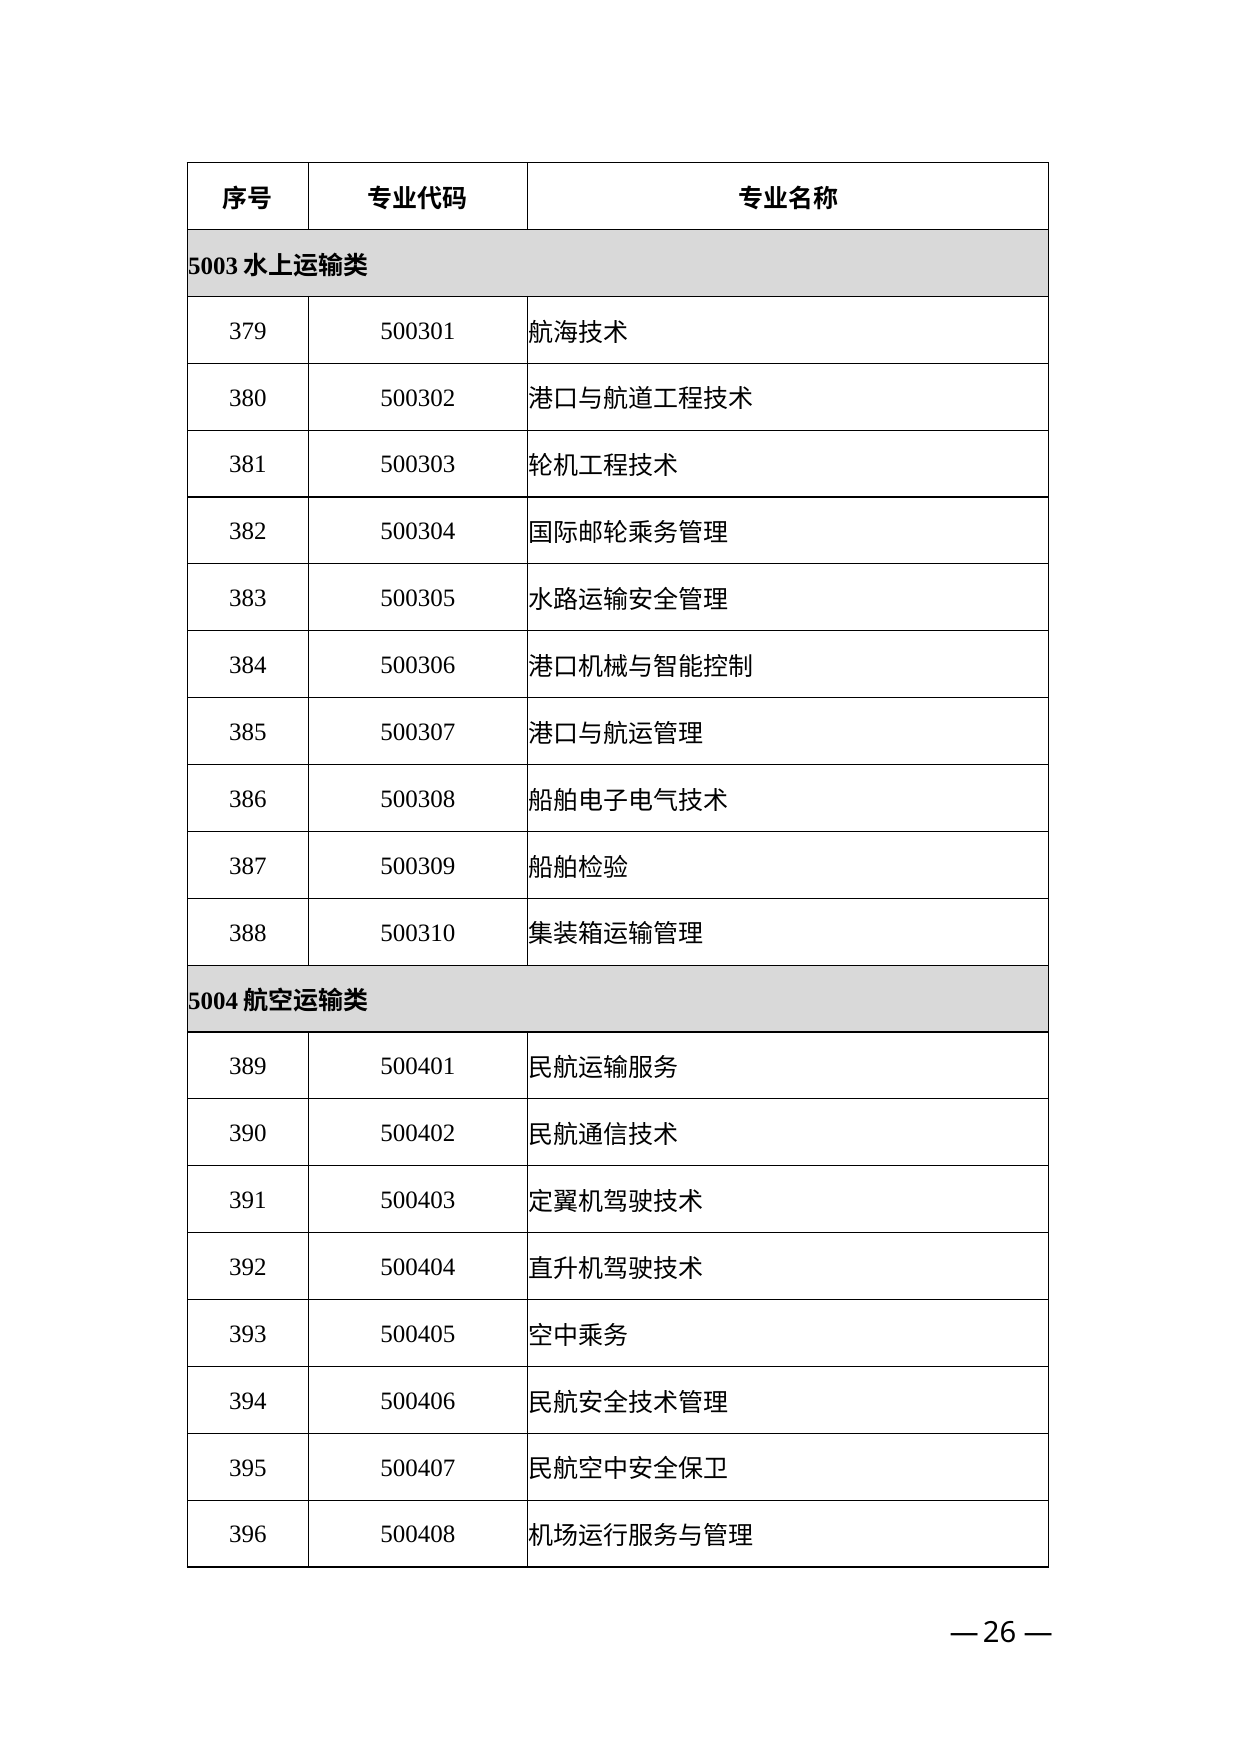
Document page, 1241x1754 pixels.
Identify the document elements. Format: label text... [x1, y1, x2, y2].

table_cell 500307 [309, 698, 527, 764]
table_cell 379 [188, 297, 308, 363]
table_cell 395 [188, 1434, 308, 1499]
table_header 专业名称 [528, 163, 1048, 229]
table_cell 500401 [309, 1033, 527, 1098]
table_cell 机场运行服务与管理 [528, 1501, 1048, 1566]
table_cell 500302 [309, 364, 527, 429]
table_cell 空中乘务 [528, 1300, 1048, 1366]
table_cell 500406 [309, 1367, 527, 1433]
table_cell 500309 [309, 832, 527, 898]
table_cell 航海技术 [528, 297, 1048, 363]
table_cell 386 [188, 765, 308, 831]
table_cell 500308 [309, 765, 527, 831]
table_header 专业代码 [309, 163, 527, 229]
table_cell 387 [188, 832, 308, 898]
table_cell 500403 [309, 1166, 527, 1232]
table_cell 民航运输服务 [528, 1033, 1048, 1098]
table_cell 船舶电子电气技术 [528, 765, 1048, 831]
table_cell 直升机驾驶技术 [528, 1233, 1048, 1299]
table_cell 民航安全技术管理 [528, 1367, 1048, 1433]
table_cell 391 [188, 1166, 308, 1232]
table_cell 港口机械与智能控制 [528, 631, 1048, 697]
table_cell 500405 [309, 1300, 527, 1366]
table_cell 民航空中安全保卫 [528, 1434, 1048, 1499]
table_cell 港口与航运管理 [528, 698, 1048, 764]
table_cell 396 [188, 1501, 308, 1566]
table_cell 5004航空运输类 [188, 966, 1048, 1031]
table_cell 383 [188, 564, 308, 630]
table_cell 385 [188, 698, 308, 764]
table_header 序号 [188, 163, 308, 229]
table_cell 384 [188, 631, 308, 697]
table_cell 500407 [309, 1434, 527, 1499]
table_cell 集装箱运输管理 [528, 899, 1048, 964]
table_cell 388 [188, 899, 308, 964]
table_cell 390 [188, 1099, 308, 1165]
table_cell 港口与航道工程技术 [528, 364, 1048, 429]
table_cell 500402 [309, 1099, 527, 1165]
table_cell 轮机工程技术 [528, 431, 1048, 496]
table_cell 394 [188, 1367, 308, 1433]
table_cell 380 [188, 364, 308, 429]
table_cell 392 [188, 1233, 308, 1299]
table_cell 国际邮轮乘务管理 [528, 498, 1048, 563]
table_cell 500306 [309, 631, 527, 697]
table_cell 船舶检验 [528, 832, 1048, 898]
table_cell 500305 [309, 564, 527, 630]
table_cell 381 [188, 431, 308, 496]
table_cell 水路运输安全管理 [528, 564, 1048, 630]
table_cell 5003水上运输类 [188, 230, 1048, 296]
table_cell 500301 [309, 297, 527, 363]
table_cell 定翼机驾驶技术 [528, 1166, 1048, 1232]
table_cell 500404 [309, 1233, 527, 1299]
table_cell 389 [188, 1033, 308, 1098]
table_cell 民航通信技术 [528, 1099, 1048, 1165]
table_cell 500310 [309, 899, 527, 964]
table_cell 500303 [309, 431, 527, 496]
table_cell 500408 [309, 1501, 527, 1566]
table_cell 393 [188, 1300, 308, 1366]
table_cell 382 [188, 498, 308, 563]
table_cell 500304 [309, 498, 527, 563]
